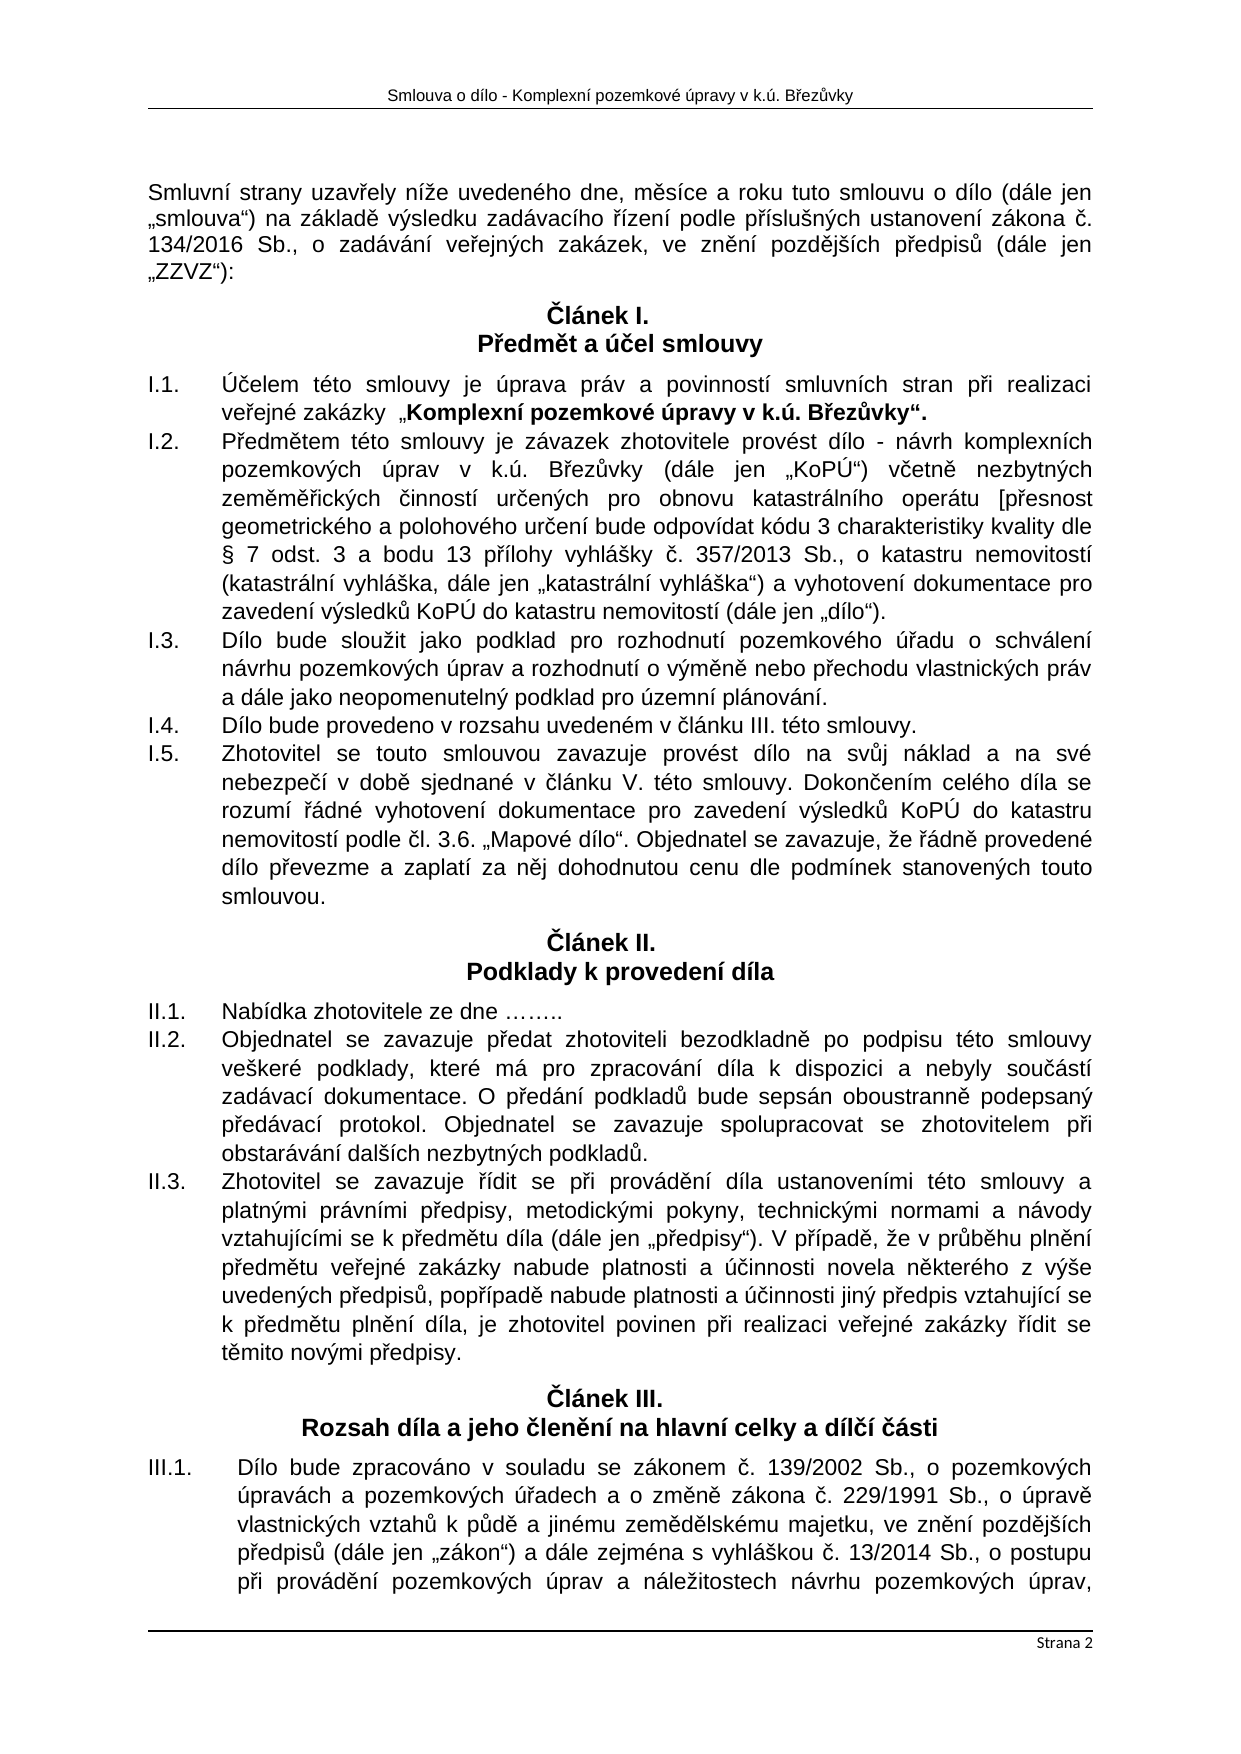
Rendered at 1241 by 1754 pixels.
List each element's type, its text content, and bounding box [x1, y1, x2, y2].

text Smluvní strany uzavřely níže uvedeného dne, měsíce a roku tuto smlouvu o dílo (dále jen „smlouva“) na základě výsledku zadávacího řízení podle příslušných ustanovení zákona č. 134/2016 Sb., o zadávání veřejných zakázek, ve znění pozdějších předpisů (dále jen „ZZVZ“): [148, 179, 1093, 284]
subtitle Předmět a účel smlouvy [148, 301, 1093, 358]
list Účelem této smlouvy je úprava práv a povinností smluvních stran při realizaci veřejné zakázky „Komplexní pozemkové úpravy v k.ú. Březůvky“. [148, 371, 1093, 426]
list Předmětem této smlouvy je závazek zhotovitele provést dílo - návrh komplexních pozemkových úprav v k.ú. Březůvky (dále jen „KoPÚ“) včetně nezbytných zeměměřických činností určených pro obnovu katastrálního operátu [přesnost geometrického a polohového určení bude odpovídat kódu 3 charakteristiky kvality dle § 7 odst. 3 a bodu 13 přílohy vyhlášky č. 357/2013 Sb., o katastru nemovitostí (katastrální vyhláška, dále jen „katastrální vyhláška“) a vyhotovení dokumentace pro zavedení výsledků KoPÚ do katastru nemovitostí (dále jen „dílo“). [148, 428, 1093, 624]
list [148, 1454, 1093, 1594]
subtitle Rozsah díla a jeho členění na hlavní celky a dílčí části [148, 1384, 1093, 1442]
list Dílo bude provedeno v rozsahu uvedeném v článku III. této smlouvy. [148, 712, 1093, 738]
list Dílo bude sloužit jako podklad pro rozhodnutí pozemkového úřadu o schválení návrhu pozemkových úprav a rozhodnutí o výměně nebo přechodu vlastnických práv a dále jako neopomenutelný podklad pro územní plánování. [148, 627, 1093, 710]
list Zhotovitel se zavazuje řídit se při provádění díla ustanoveními této smlouvy a platnými právními předpisy, metodickými pokyny, technickými normami a návody vztahujícími se k předmětu díla (dále jen „předpisy“). V případě, že v průběhu plnění předmětu veřejné zakázky nabude platnosti a účinnosti novela některého z výše uvedených předpisů, popřípadě nabude platnosti a účinnosti jiný předpis vztahující se k předmětu plnění díla, je zhotovitel povinen při realizaci veřejné zakázky řídit se těmito novými předpisy. [148, 1168, 1093, 1365]
subtitle Podklady k provedení díla [148, 928, 1093, 985]
list Objednatel se zavazuje předat zhotoviteli bezodkladně po podpisu této smlouvy veškeré podklady, které má pro zpracování díla k dispozici a nebyly součástí zadávací dokumentace. O předání podkladů bude sepsán oboustranně podepsaný předávací protokol. Objednatel se zavazuje spolupracovat se zhotovitelem při obstarávání dalších nezbytných podkladů. [148, 1026, 1093, 1166]
list Zhotovitel se touto smlouvou zavazuje provést dílo na svůj náklad a na své nebezpečí v době sjednané v článku V. této smlouvy. Dokončením celého díla se rozumí řádné vyhotovení dokumentace pro zavedení výsledků KoPÚ do katastru nemovitostí podle čl. 3.6. „Mapové dílo“. Objednatel se zavazuje, že řádně provedené dílo převezme a zaplatí za něj dohodnutou cenu dle podmínek stanovených touto smlouvou. [148, 740, 1093, 909]
list Nabídka zhotovitele ze dne …….. [148, 998, 1093, 1024]
